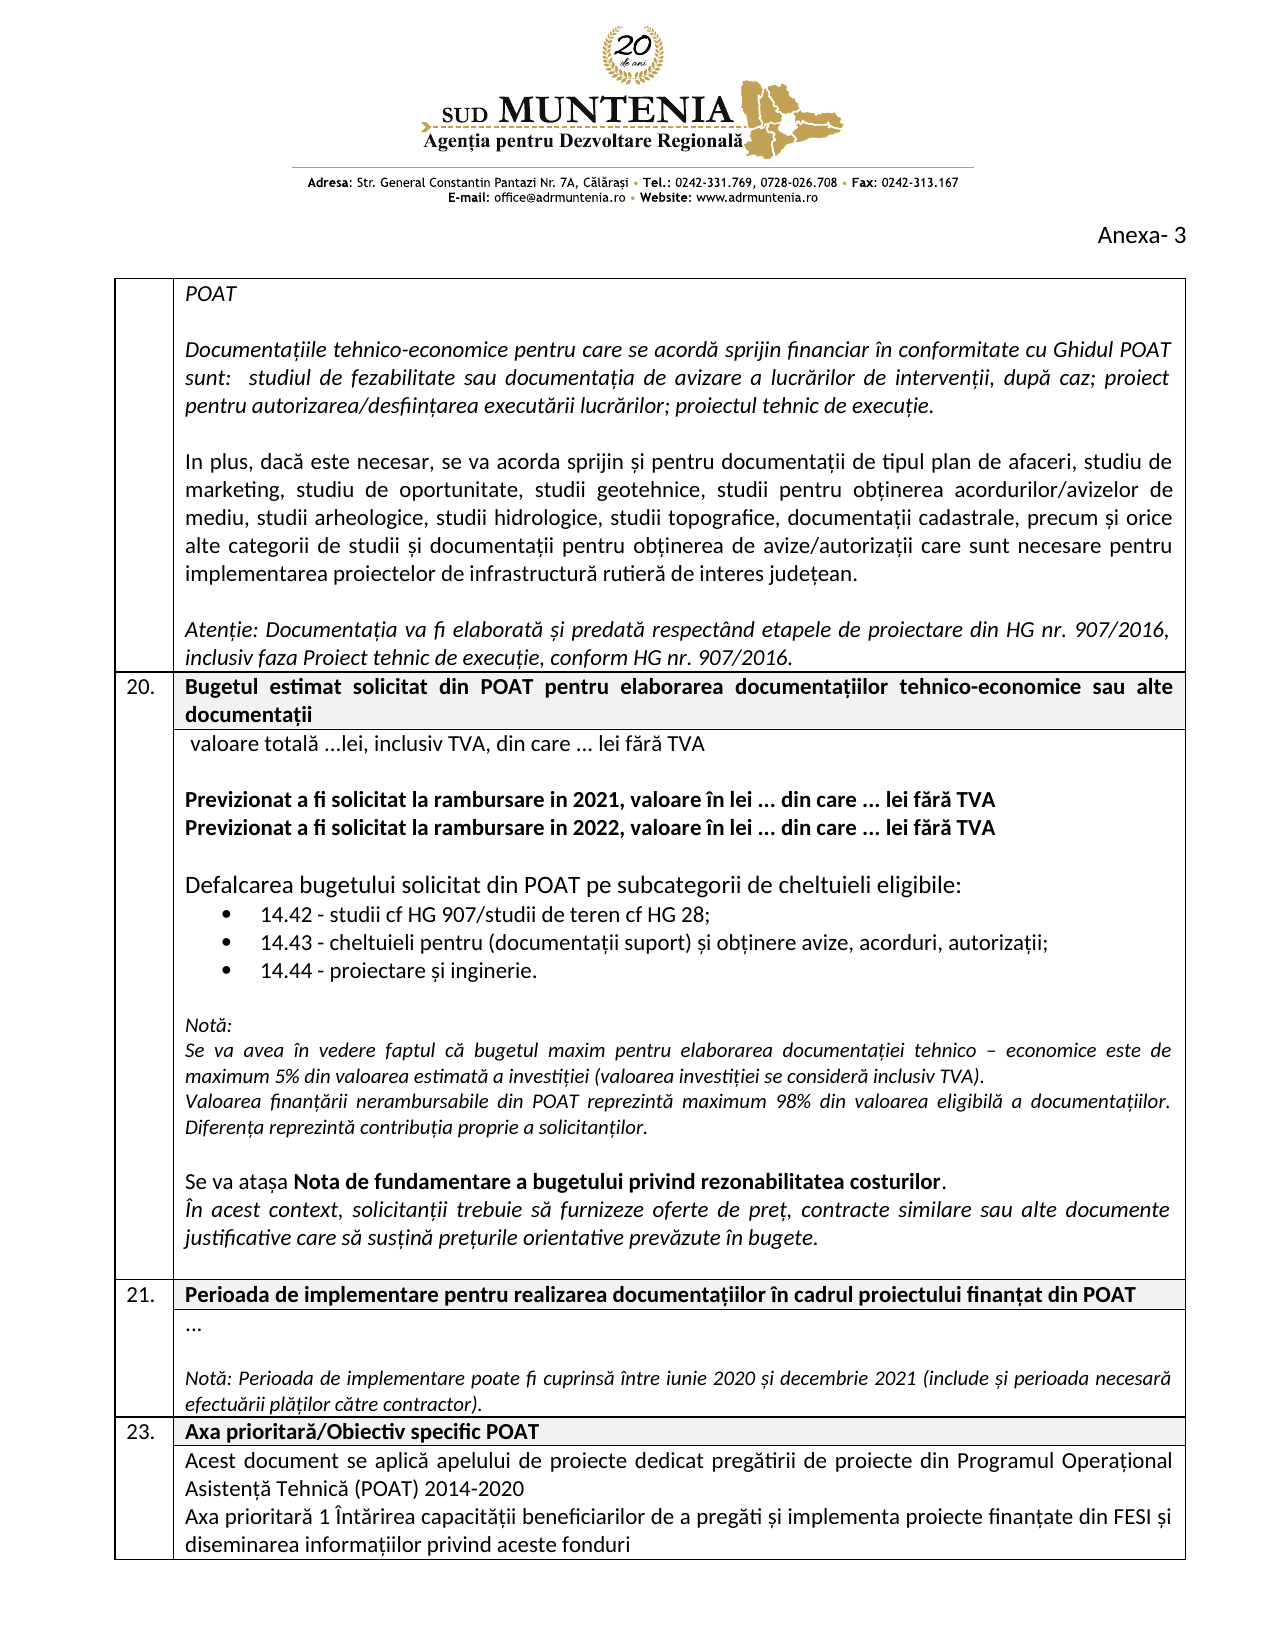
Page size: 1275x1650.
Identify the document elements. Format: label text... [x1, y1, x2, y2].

table_cell ... Notă: Perioada de implementare poate fi cuprinsă între iunie 2020 și decembrie 2021 (include și perioada necesară efectuării plăților către contractor). [174, 1310, 1185, 1416]
table_cell valoare totală ...lei, inclusiv TVA, din care ... lei fără TVA Previzionat a fi solicitat la rambursare in 2021, valoare în lei ... din care ... lei fără TVA Previzionat a fi solicitat la rambursare in 2022, valoare în lei ... din care ... lei fără TVA Defalcarea bugetului solicitat din POAT pe subcategorii de cheltuieli eligibile: 14.42 - studii cf HG 907/studii de teren cf HG 28; 14.43 - cheltuieli pentru (documentații suport) și obținere avize, acorduri, autorizații; 14.44 - proiectare și inginerie. Notă: Se va avea în vedere faptul că bugetul maxim pentru elaborarea documentației tehnico – economice este de maximum 5% din valoarea estimată a investiției (valoarea investiției se consideră inclusiv TVA). Valoarea finanțării nerambursabile din POAT reprezintă maximum 98% din valoarea eligibilă a documentațiilor. Diferența reprezintă contribuția proprie a solicitanților. Se va atașa Nota de fundamentare a bugetului privind rezonabilitatea costurilor. În acest context, solicitanții trebuie să furnizeze oferte de preț, contracte similare sau alte documente justificative care să susțină prețurile orientative prevăzute în bugete. [174, 730, 1185, 1279]
table_cell Perioada de implementare pentru realizarea documentațiilor în cadrul proiectului finanțat din POAT [174, 1280, 1185, 1308]
table_cell Axa prioritară/Obiectiv specific POAT [174, 1418, 1185, 1445]
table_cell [174, 1446, 1185, 1558]
table_cell [116, 673, 173, 1279]
table_cell Bugetul estimat solicitat din POAT pentru elaborarea documentațiilor tehnico-economice sau alte documentații [174, 673, 1185, 728]
table_cell [116, 1418, 173, 1558]
table_cell [116, 1280, 173, 1416]
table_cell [174, 279, 1185, 671]
